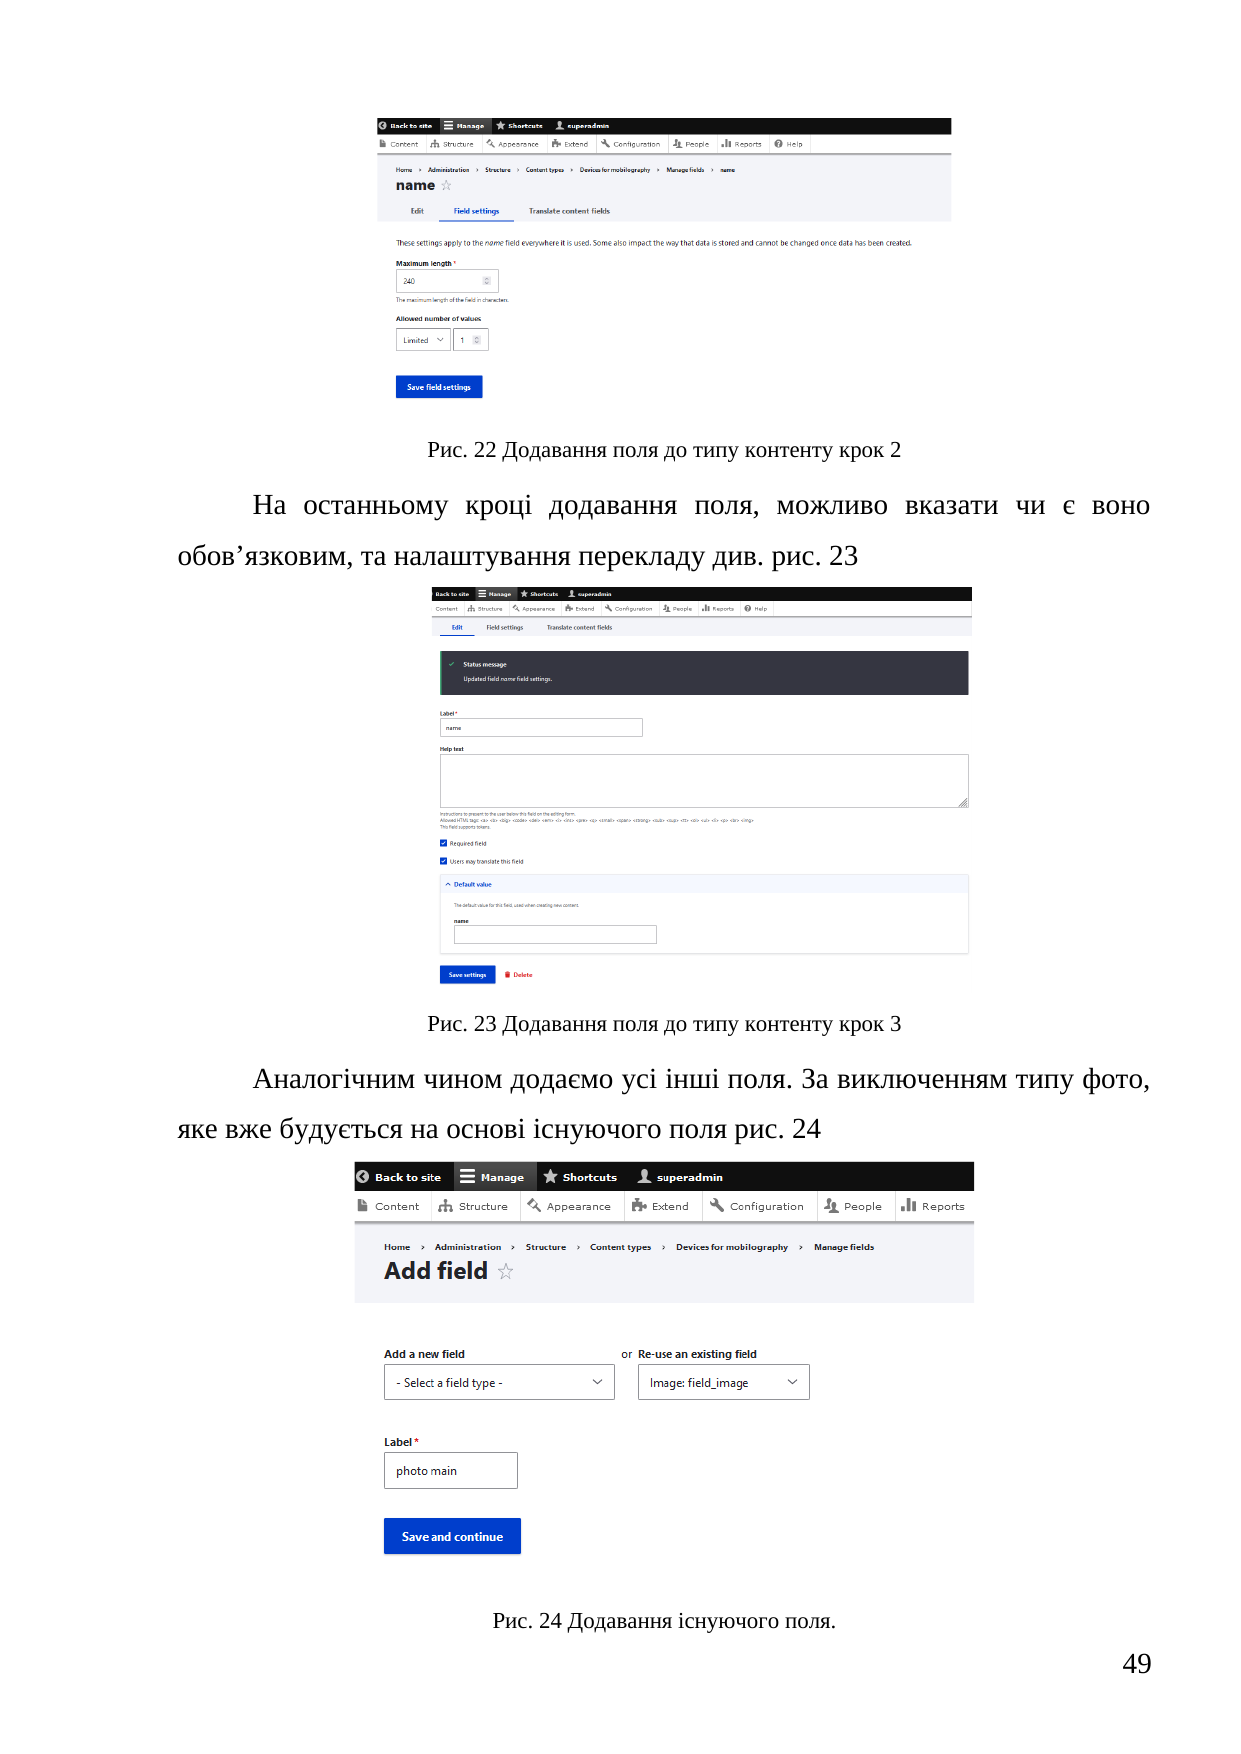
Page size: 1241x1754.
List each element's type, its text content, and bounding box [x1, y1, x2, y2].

text Аналогічним чином додаємо усі інші поля. За виключенням типу фото, яке вже будується на основі існуючого поля рис. 24 [177, 1061, 1152, 1145]
text На останньому кроці додавання поля, можливо вказати чи є воно обов’язковим, та налаштування перекладу див. рис. 23 [177, 487, 1152, 571]
text Рис. 22 Додавання поля до типу контенту крок 2 [177, 436, 1152, 462]
picture [354, 1161, 975, 1591]
picture [431, 587, 972, 993]
text Рис. 24 Додавання існуючого поля. [177, 1607, 1152, 1633]
text Рис. 23 Додавання поля до типу контенту крок 3 [177, 1009, 1152, 1036]
picture [377, 118, 952, 420]
